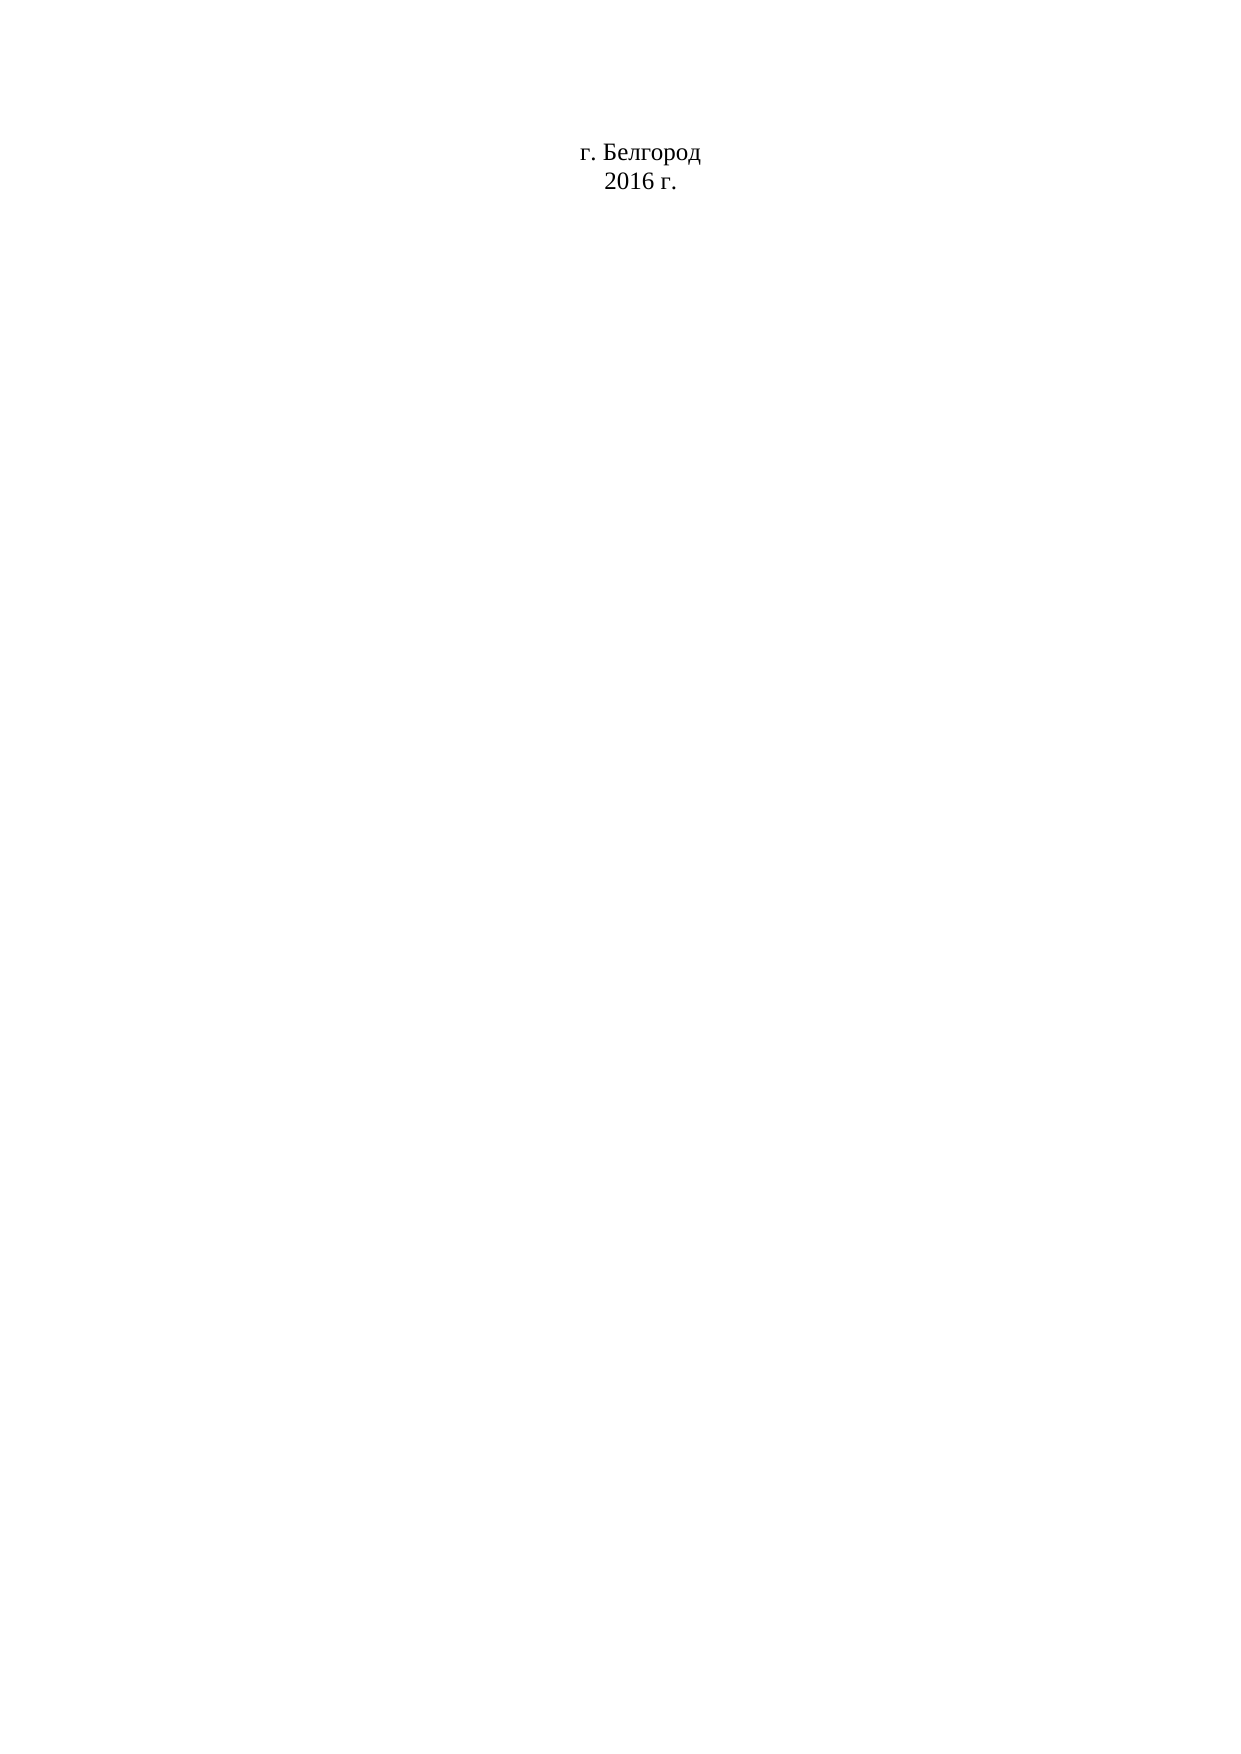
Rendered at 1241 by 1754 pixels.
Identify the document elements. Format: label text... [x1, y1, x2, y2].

text г. Белгород 2016 г. [129, 137, 1152, 195]
